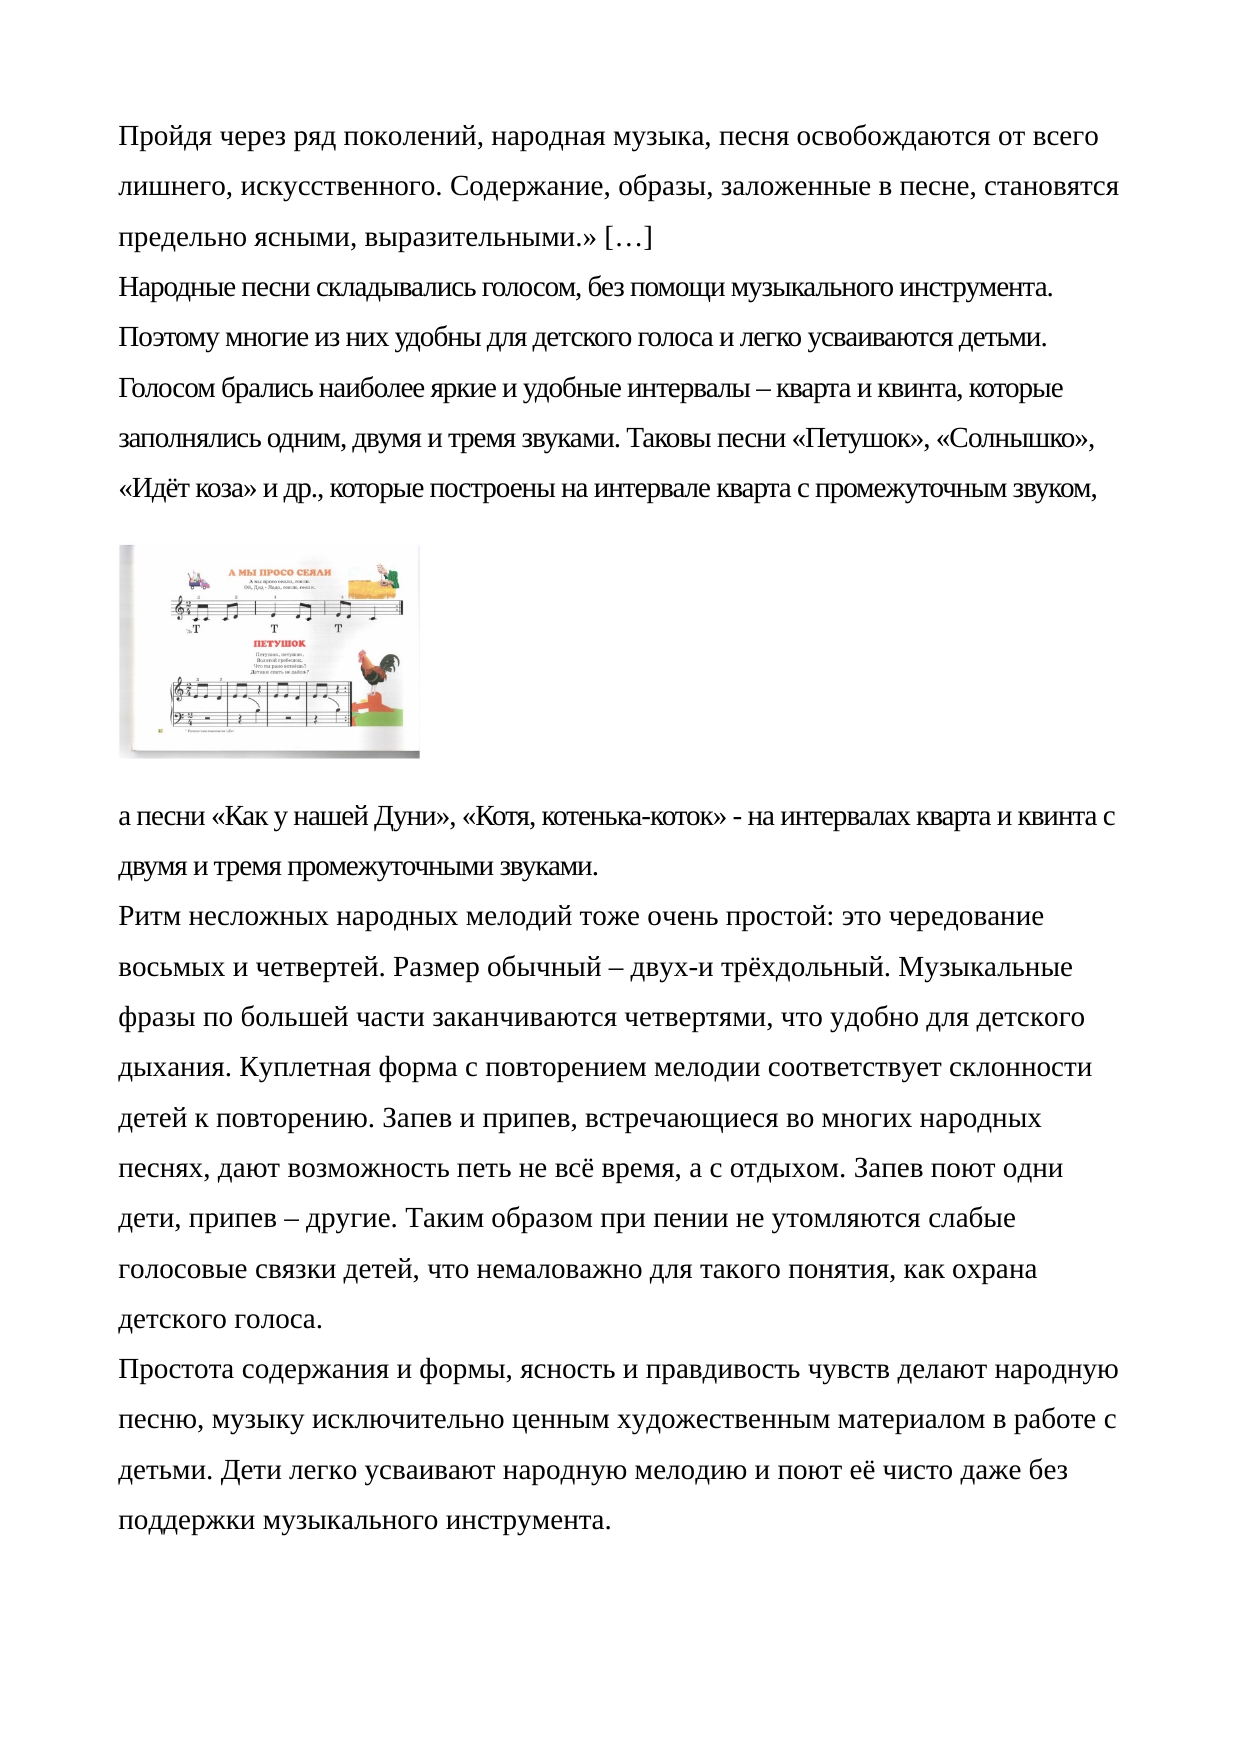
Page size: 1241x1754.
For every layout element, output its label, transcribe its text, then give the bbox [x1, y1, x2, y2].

title Народные песни складывались голосом, без помощи музыкального инструмента. Поэтому многие из них удобны для детского голоса и легко усваиваются детьми. Голосом брались наиболее яркие и удобные интервалы – кварта и квинта, которые заполнялись одним, двумя и тремя звуками. Таковы песни «Петушок», «Солнышко», «Идёт коза» и др., которые построены на интервале кварта с промежуточным звуком, [118, 269, 1122, 758]
title а песни «Как у нашей Дуни», «Котя, котенька-коток» - на интервалах кварта и квинта с двумя и тремя промежуточными звуками. [118, 798, 1122, 882]
text Ритм несложных народных мелодий тоже очень простой: это чередование восьмых и четвертей. Размер обычный – двух-и трёхдольный. Музыкальные фразы по большей части заканчиваются четвертями, что удобно для детского дыхания. Куплетная форма с повторением мелодии соответствует склонности детей к повторению. Запев и припев, встречающиеся во многих народных песнях, дают возможность петь не всё время, а с отдыхом. Запев поют одни дети, припев – другие. Таким образом при пении не утомляются слабые голосовые связки детей, что немаловажно для такого понятия, как охрана детского голоса. [118, 898, 1122, 1334]
text Пройдя через ряд поколений, народная музыка, песня освобождаются от всего лишнего, искусственного. Содержание, образы, заложенные в песне, становятся предельно ясными, выразительными.» […] [118, 118, 1122, 252]
text Простота содержания и формы, ясность и правдивость чувств делают народную песню, музыку исключительно ценным художественным материалом в работе с детьми. Дети легко усваивают народную мелодию и поют её чисто даже без поддержки музыкального инструмента. [118, 1351, 1122, 1536]
picture [118, 543, 420, 759]
